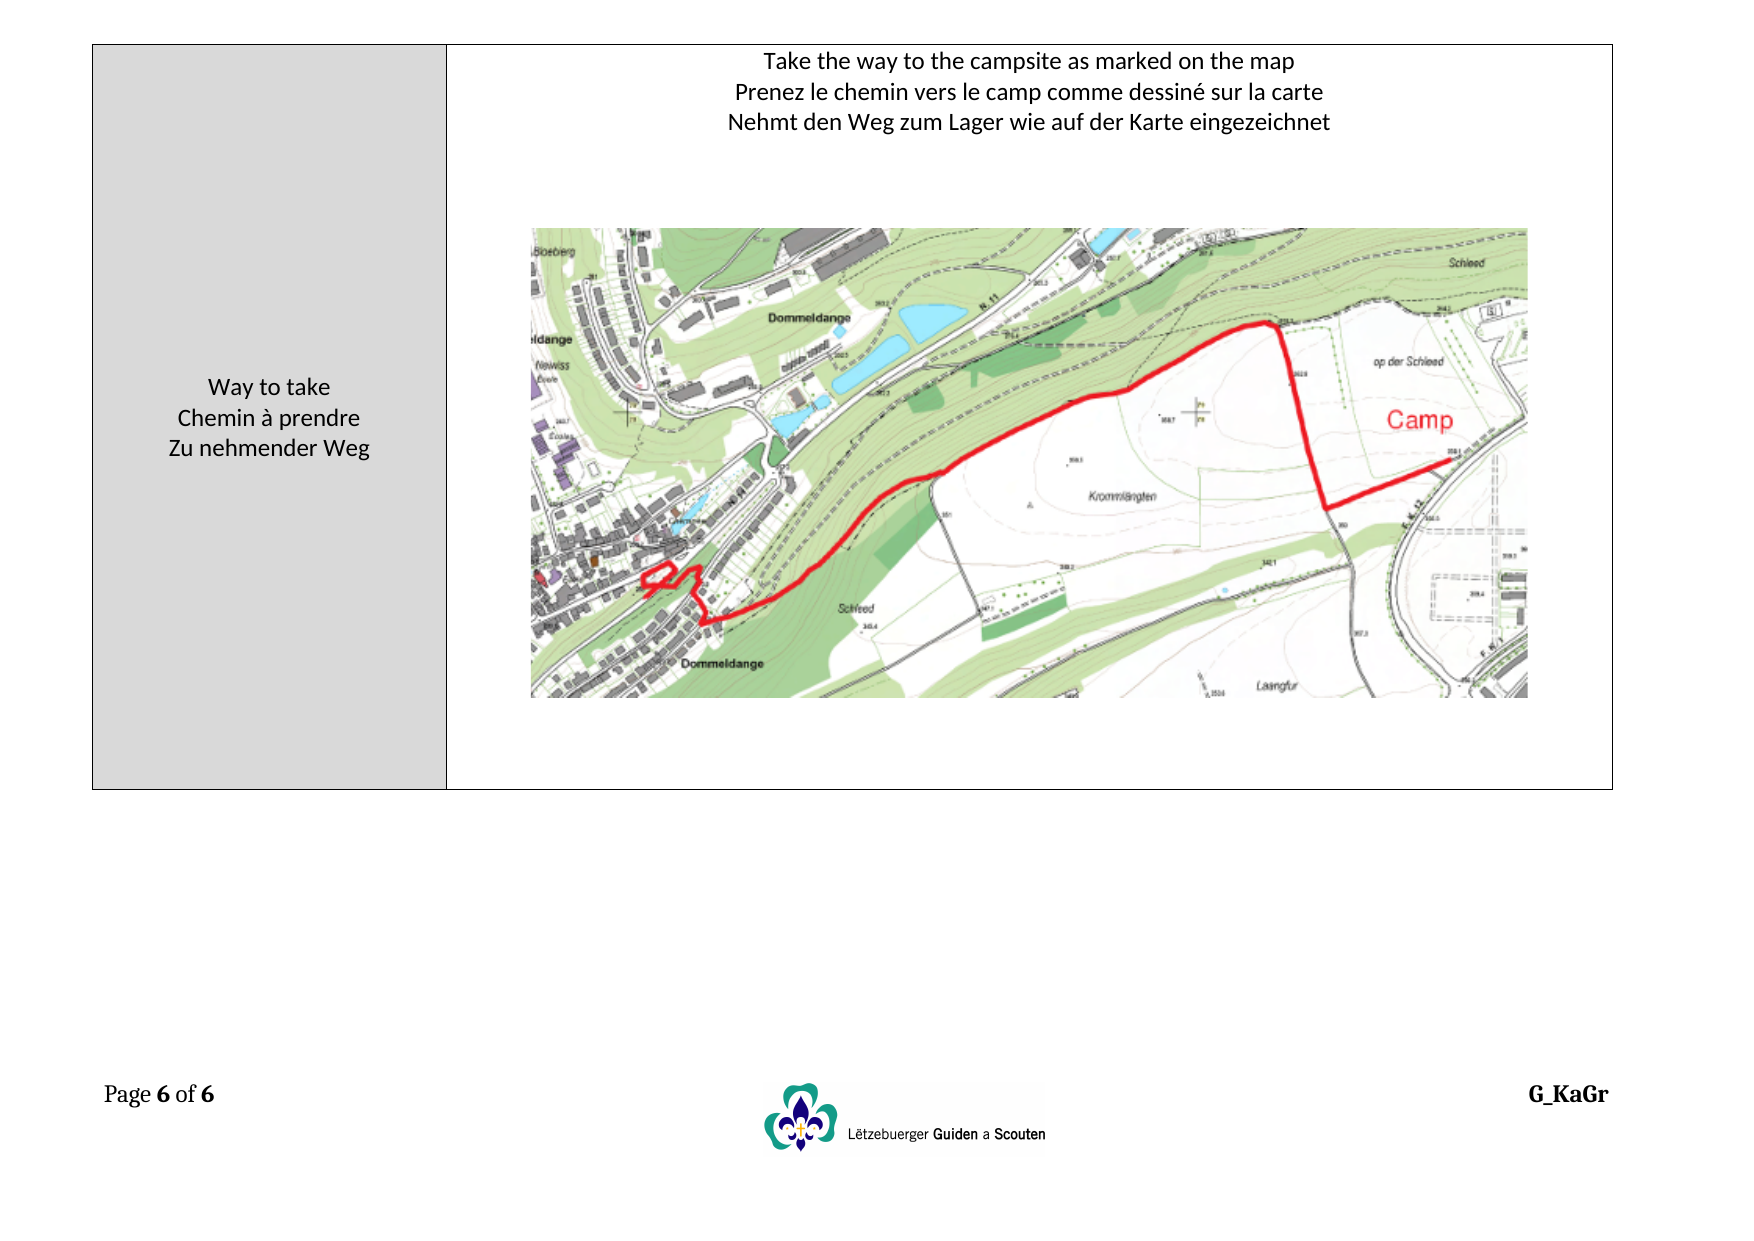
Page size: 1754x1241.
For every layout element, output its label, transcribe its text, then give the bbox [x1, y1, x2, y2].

picture [762, 1082, 1046, 1157]
table_header Way to take Chemin à prendre Zu nehmender Weg [93, 45, 446, 789]
table_header Take the way to the campsite as marked on the map Prenez le chemin vers le camp comme dessiné sur la carte Nehmt den Weg zum Lager wie auf der Karte eingezeichnet [447, 45, 1612, 789]
picture [530, 228, 1528, 698]
